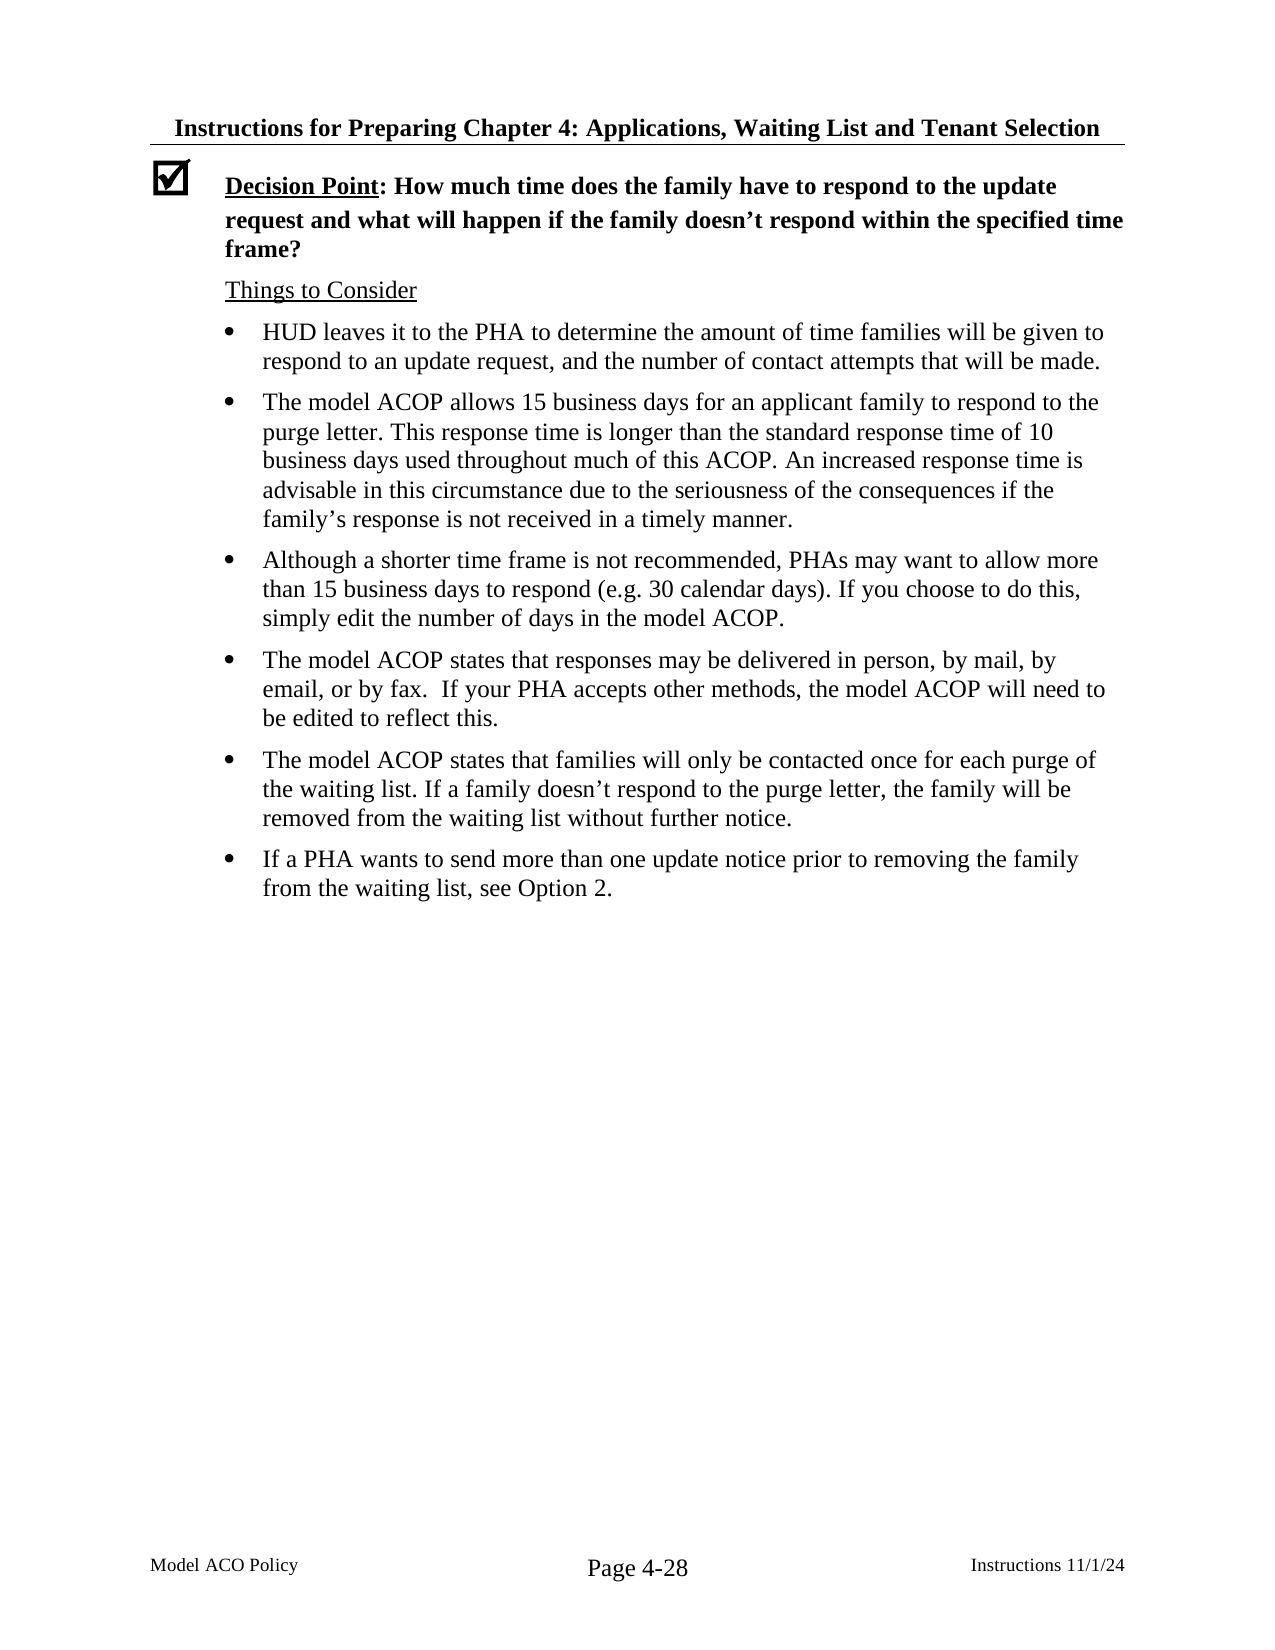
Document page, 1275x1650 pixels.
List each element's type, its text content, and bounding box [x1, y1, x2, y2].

list If a PHA wants to send more than one update notice prior to removing the family from the waiting list, see Option 2. [225, 844, 1125, 902]
list The model ACOP states that families will only be contacted once for each purge of the waiting list. If a family doesn’t respond to the purge letter, the family will be removed from the waiting list without further notice. [225, 744, 1125, 832]
list The model ACOP states that responses may be delivered in person, by mail, by email, or by fax. If your PHA accepts other methods, the model ACOP will need to be edited to reflect this. [225, 645, 1125, 732]
list HUD leaves it to the PHA to determine the amount of time families will be given to respond to an update request, and the number of contact attempts that will be made. [225, 317, 1125, 375]
text Decision Point: How much time does the family have to respond to the update request and what will happen if the family doesn’t respond within the specified time frame? [150, 162, 1125, 263]
list Although a shorter time frame is not recommended, PHAs may want to allow more than 15 business days to respond (e.g. 30 calendar days). If you choose to do this, simply edit the number of days in the model ACOP. [225, 545, 1125, 632]
text Things to Consider [225, 275, 1125, 304]
list The model ACOP allows 15 business days for an applicant family to respond to the purge letter. This response time is longer than the standard response time of 10 business days used throughout much of this ACOP. An increased response time is advisable in this circumstance due to the seriousness of the consequences if the family’s response is not received in a timely manner. [225, 387, 1125, 533]
